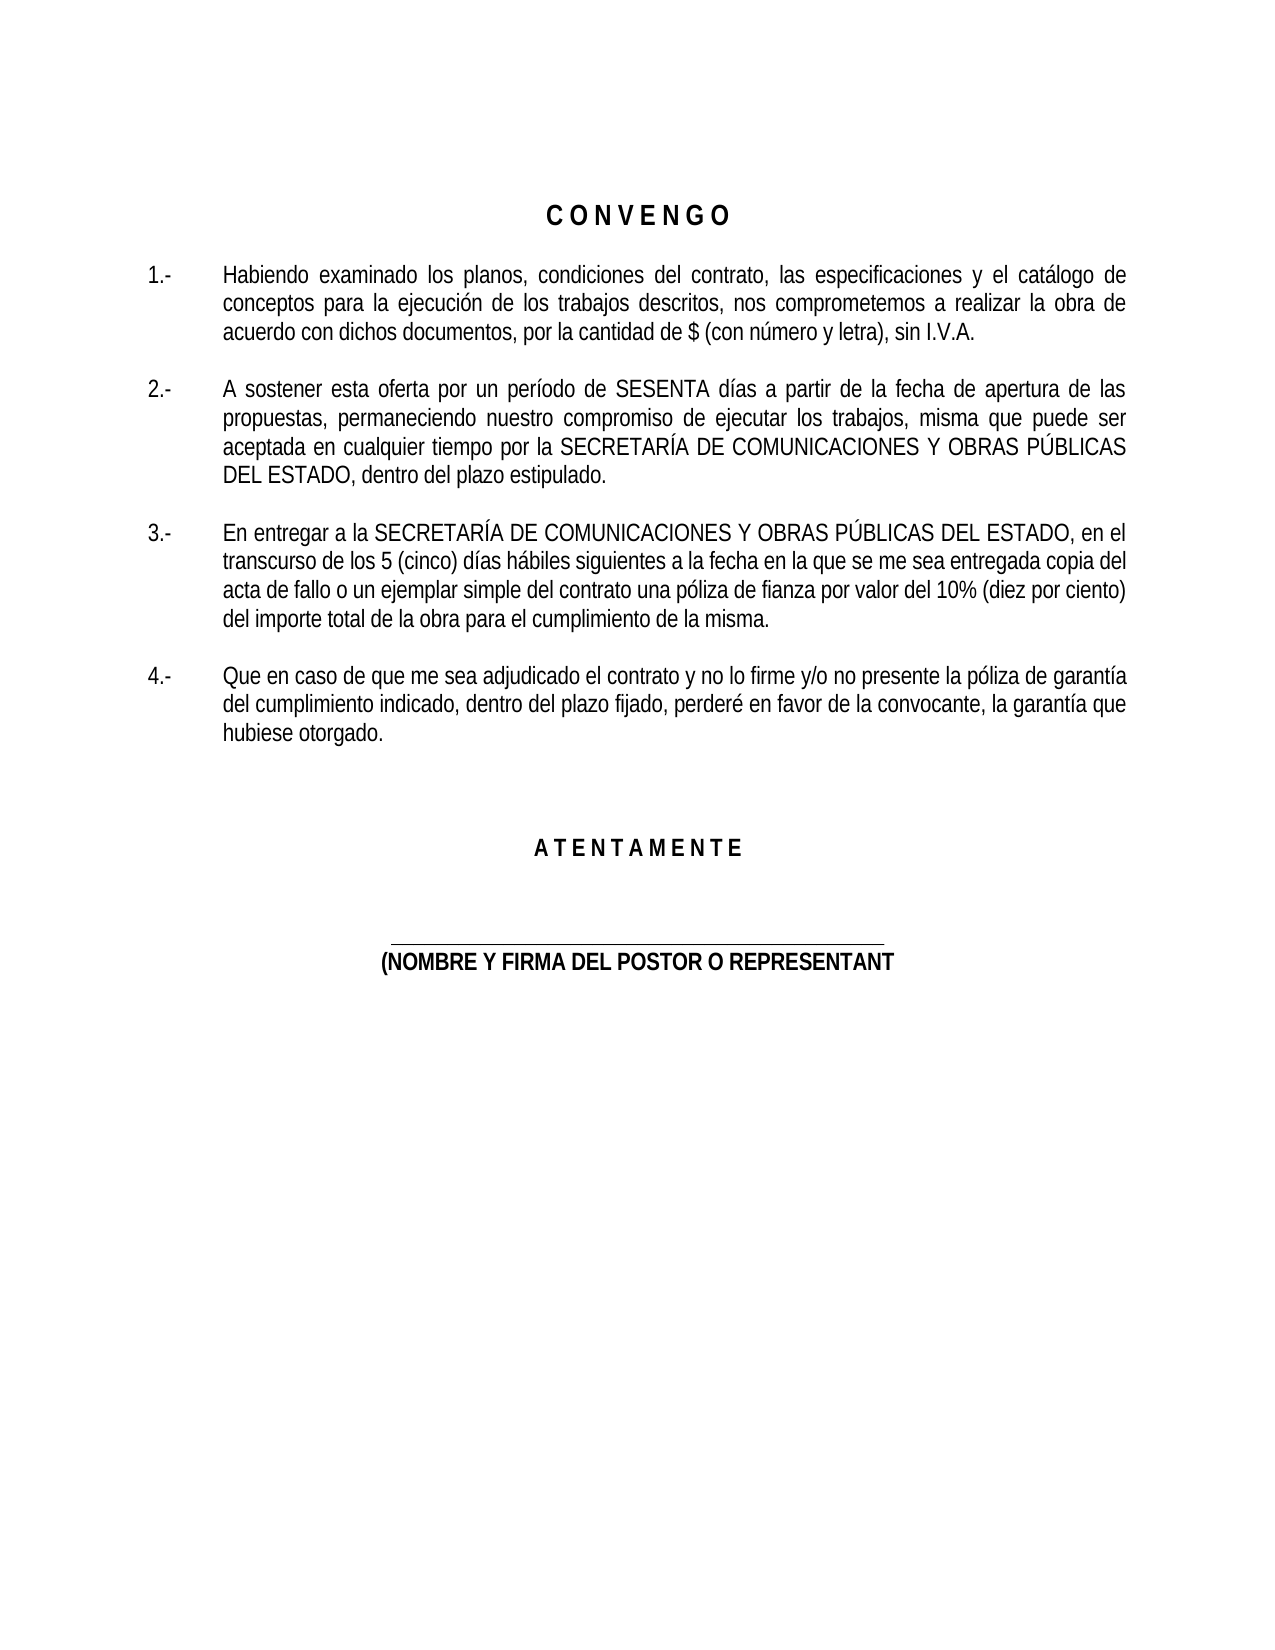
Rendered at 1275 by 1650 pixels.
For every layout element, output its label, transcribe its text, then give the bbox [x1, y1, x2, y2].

text 1.- Habiendo examinado los planos, condiciones del contrato, las especificaciones y el catálogo de conceptos para la ejecución de los trabajos descritos, nos comprometemos a realizar la obra de acuerdo con dichos documentos, por la cantidad de $ (con número y letra), sin I.V.A. [148, 260, 1127, 346]
text (NOMBRE Y FIRMA DEL POSTOR O REPRESENTANT [148, 947, 1127, 976]
text A T E N T A M E N T E [148, 833, 1127, 861]
text ____________________________________________ [148, 919, 1127, 947]
text 3.- En entregar a la SECRETARÍA DE COMUNICACIONES Y OBRAS PÚBLICAS DEL ESTADO, en el transcurso de los 5 (cinco) días hábiles siguientes a la fecha en la que se me sea entregada copia del acta de fallo o un ejemplar simple del contrato una póliza de fianza por valor del 10% (diez por ciento) del importe total de la obra para el cumplimiento de la misma. [148, 518, 1127, 632]
text 2.- A sostener esta oferta por un período de SESENTA días a partir de la fecha de apertura de las propuestas, permaneciendo nuestro compromiso de ejecutar los trabajos, misma que puede ser aceptada en cualquier tiempo por la SECRETARÍA DE COMUNICACIONES Y OBRAS PÚBLICAS DEL ESTADO, dentro del plazo estipulado. [148, 374, 1127, 489]
text C O N V E N G O [148, 198, 1127, 231]
text 4.- Que en caso de que me sea adjudicado el contrato y no lo firme y/o no presente la póliza de garantía del cumplimiento indicado, dentro del plazo fijado, perderé en favor de la convocante, la garantía que hubiese otorgado. [148, 661, 1127, 747]
